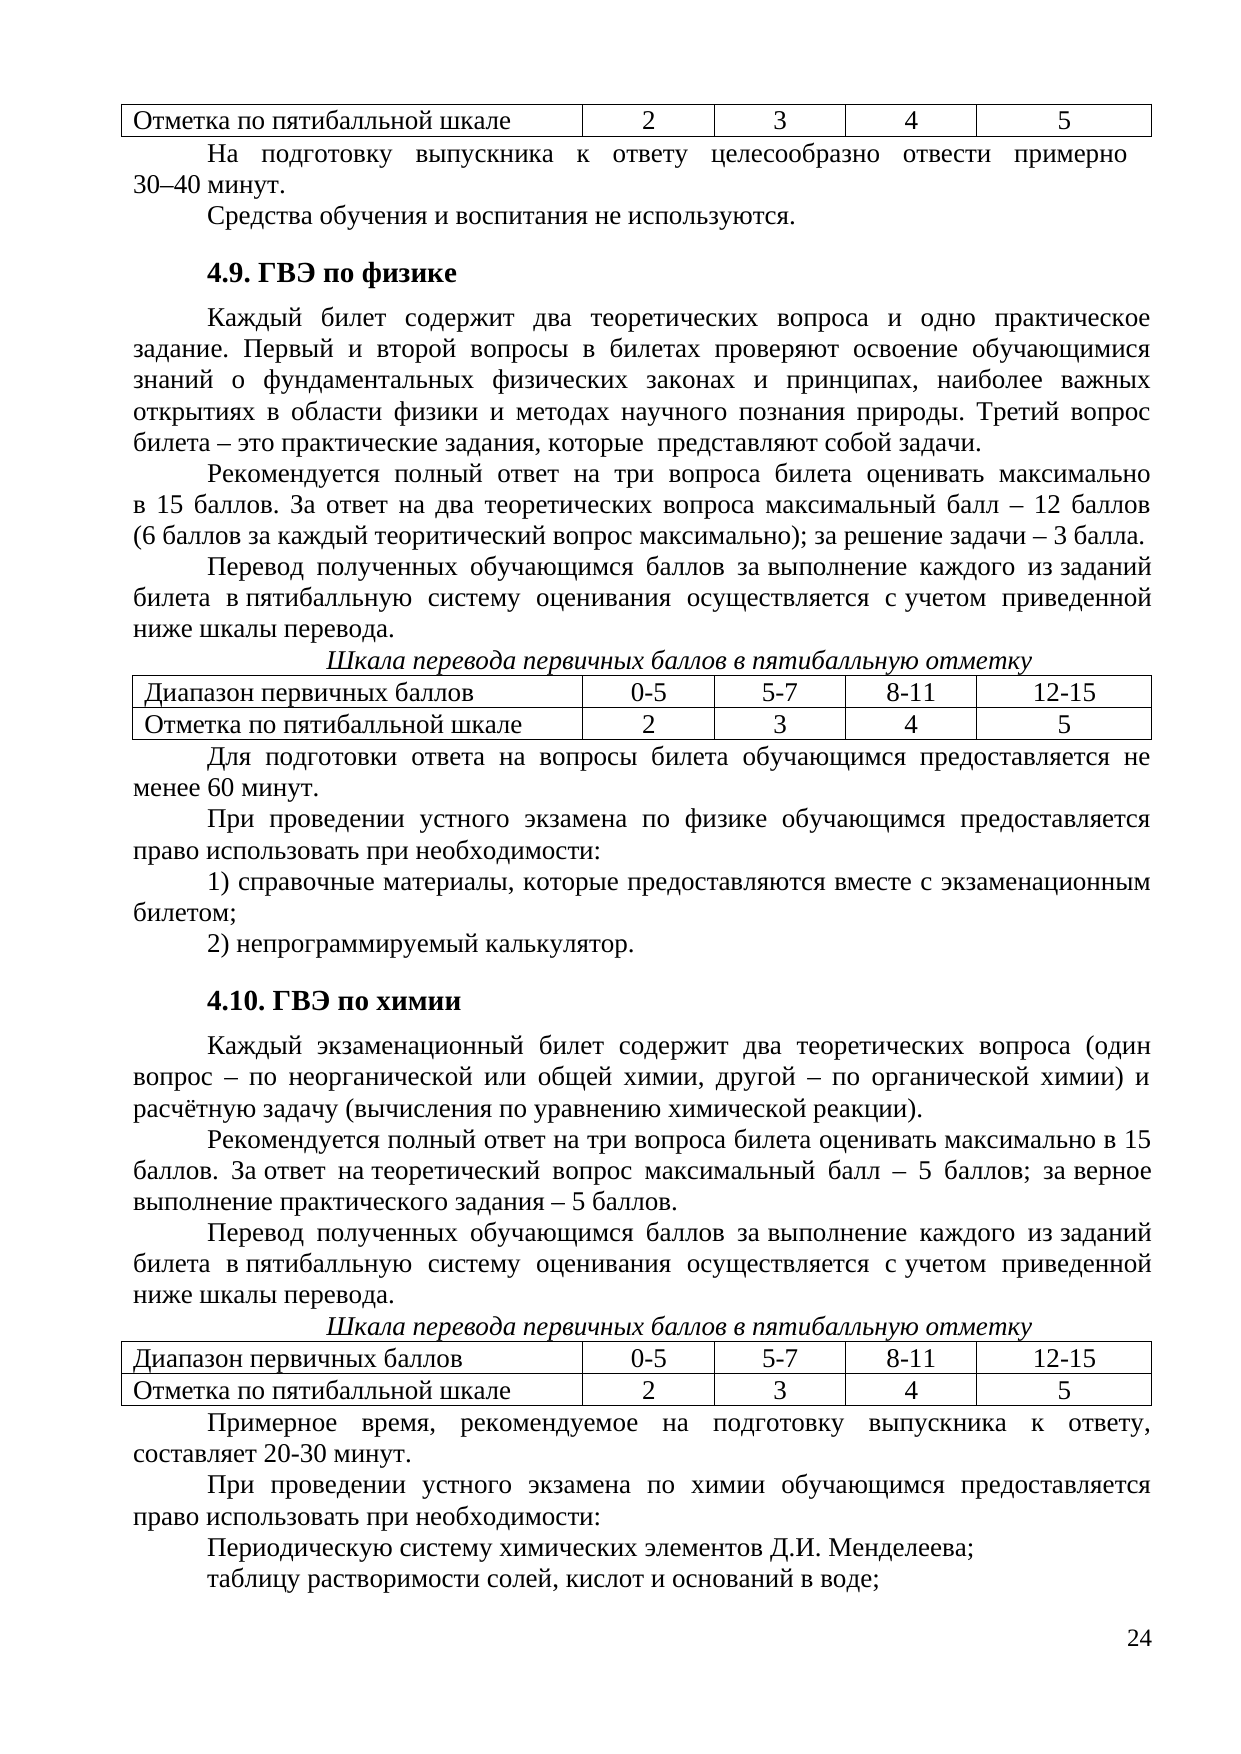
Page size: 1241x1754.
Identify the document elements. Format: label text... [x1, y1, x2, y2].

table_header 12-15 [977, 676, 1151, 707]
table_header 5-7 [715, 1342, 845, 1373]
list 2) непрограммируемый калькулятор. [133, 927, 1152, 958]
text Рекомендуется полный ответ на три вопроса билета оценивать максимально в 15 баллов. За ответ на два теоретических вопроса максимальный балл – 12 баллов (6 баллов за каждый теоритический вопрос максимально); за решение задачи – 3 балла. [133, 457, 1152, 550]
text Каждый билет содержит два теоретических вопроса и одно практическое задание. Первый и второй вопросы в билетах проверяют освоение обучающимися знаний о фундаментальных физических законах и принципах, наиболее важных открытиях в области физики и методах научного познания природы. Третий вопрос билета – это практические задания, которые представляют собой задачи. [133, 301, 1152, 457]
list 1) справочные материалы, которые предоставляются вместе с экзаменационным билетом; [133, 865, 1152, 927]
table_header 8-11 [846, 1342, 976, 1373]
table_cell 2 [583, 105, 714, 136]
text Каждый экзаменационный билет содержит два теоретических вопроса (один вопрос – по неорганической или общей химии, другой – по органической химии) и расчётную задачу (вычисления по уравнению химической реакции). [133, 1029, 1152, 1123]
text Средства обучения и воспитания не используются. [133, 199, 1152, 230]
table_cell 2 [583, 708, 714, 739]
table_cell 5 [977, 708, 1151, 739]
table_cell 4 [846, 1374, 976, 1405]
table_cell 3 [715, 708, 845, 739]
table_header 12-15 [977, 1342, 1151, 1373]
table_cell Отметка по пятибалльной шкале [122, 105, 582, 136]
subtitle 4.9. ГВЭ по физике [133, 255, 1152, 289]
table_cell 4 [846, 708, 976, 739]
text Периодическую систему химических элементов Д.И. Менделеева; [133, 1531, 1152, 1562]
text На подготовку выпускника к ответу целесообразно отвести примерно 30–40 минут. [133, 137, 1152, 199]
text Шкала перевода первичных баллов в пятибалльную отметку [133, 644, 1152, 675]
table_header 0-5 [583, 1342, 714, 1373]
table_cell 4 [846, 105, 976, 136]
table_header 5-7 [715, 676, 845, 707]
text Для подготовки ответа на вопросы билета обучающимся предоставляется не менее 60 минут. [133, 740, 1152, 803]
table_cell 2 [583, 1374, 714, 1405]
table_cell 3 [715, 1374, 845, 1405]
text Рекомендуется полный ответ на три вопроса билета оценивать максимально в 15 баллов. За ответ на теоретический вопрос максимальный балл – 5 баллов; за верное выполнение практического задания – 5 баллов. [133, 1123, 1152, 1216]
list При проведении устного экзамена по физике обучающимся предоставляется право использовать при необходимости: [133, 803, 1152, 865]
table_header Диапазон первичных баллов [133, 676, 582, 707]
text Примерное время, рекомендуемое на подготовку выпускника к ответу, составляет 20-30 минут. [133, 1406, 1152, 1468]
table_header 8-11 [846, 676, 976, 707]
text Шкала перевода первичных баллов в пятибалльную отметку [133, 1310, 1152, 1341]
table_cell 5 [977, 105, 1151, 136]
text таблицу растворимости солей, кислот и оснований в воде; [133, 1562, 1152, 1593]
table_cell 3 [715, 105, 845, 136]
table_header Диапазон первичных баллов [122, 1342, 582, 1373]
table_cell Отметка по пятибалльной шкале [133, 708, 582, 739]
list При проведении устного экзамена по химии обучающимся предоставляется право использовать при необходимости: [133, 1468, 1152, 1531]
table_header 0-5 [583, 676, 714, 707]
subtitle 4.10. ГВЭ по химии [133, 983, 1152, 1017]
table_cell 5 [977, 1374, 1151, 1405]
table_cell Отметка по пятибалльной шкале [122, 1374, 582, 1405]
